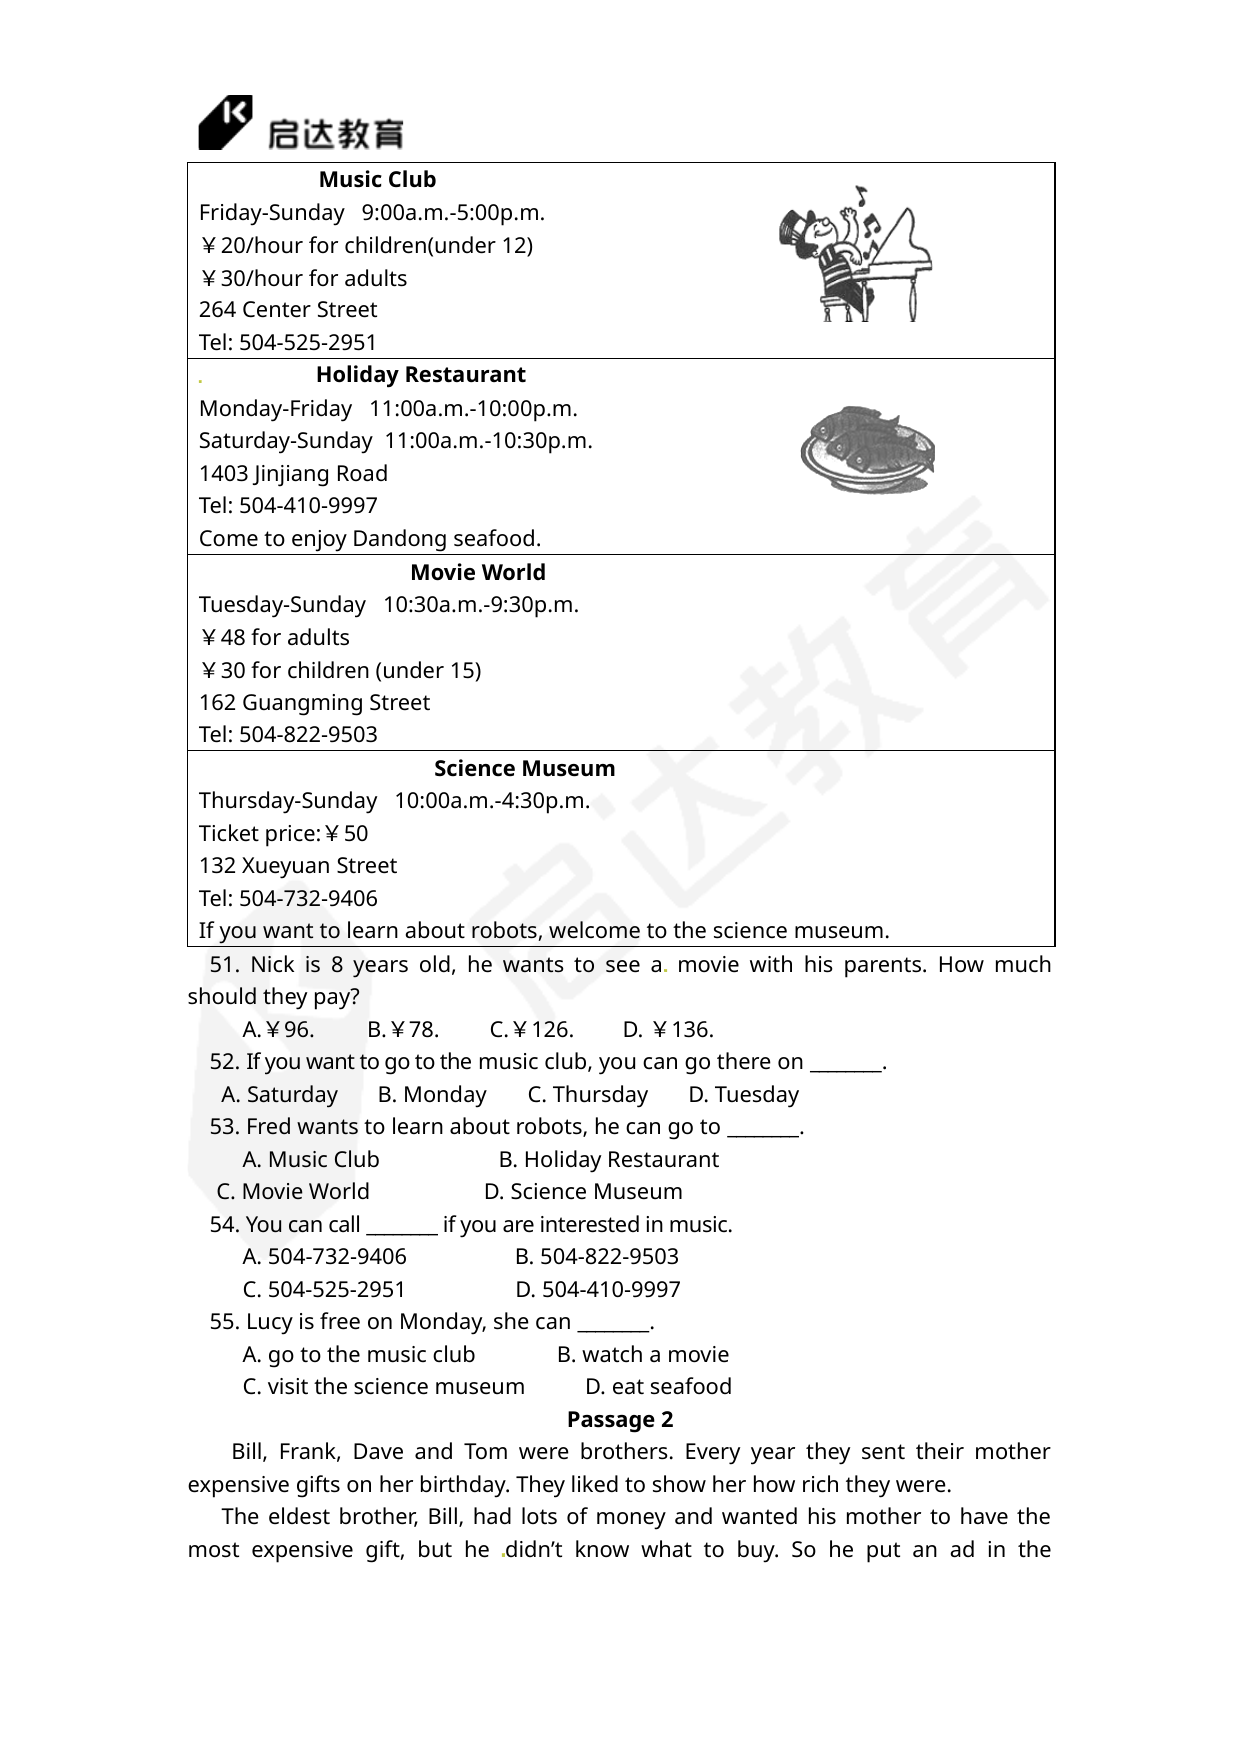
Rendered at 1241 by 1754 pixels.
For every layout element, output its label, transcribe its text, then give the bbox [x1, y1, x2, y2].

text 15. Why does his mother ask him to wear warmer clothes? [795, 386, 945, 517]
text 54. You can call ________ if you are interested in music. [187, 1207, 1053, 1240]
picture [198, 95, 404, 150]
text C. Movie World D. Science Museum [187, 1175, 1053, 1207]
table_cell Movie World Tuesday-Sunday 10:30a.m.-9:30p.m. ￥48 for adults ￥30 for children (under 15) 162 Guangming Street Tel: 504-822-9503 [188, 555, 1054, 750]
text C. visit the science museum D. eat seafood [187, 1370, 1053, 1402]
text 52. If you want to go to the music club, you can go there on ________. [187, 1045, 1053, 1077]
table_cell Science Museum Thursday-Sunday 10:00a.m.-4:30p.m. Ticket price:￥50 132 Xueyuan Street Tel: 504-732-9406 If you want to learn about robots, welcome to the science museum. [188, 751, 1054, 946]
text A.￥96. B.￥78. C.￥126. D. ￥136. [187, 1012, 1053, 1045]
text Passage 2 [187, 1402, 1053, 1435]
text 55. Lucy is free on Monday, she can ________. [187, 1305, 1053, 1337]
text C. 504-525-2951 D. 504-410-9997 [187, 1272, 1053, 1305]
text A. go to the music club B. watch a movie [187, 1337, 1053, 1370]
text Bill, Frank, Dave and Tom were brothers. Every year they sent their mother expensive gifts on her birthday. They liked to show her how rich they were. [187, 1435, 1053, 1500]
table_cell Holiday Restaurant Monday-Friday 11:00a.m.-10:00p.m. Saturday-Sunday 11:00a.m.-10:30p.m. 1403 Jinjiang Road Tel: 504-410-9997 Come to enjoy Dandong seafood. [188, 359, 1054, 554]
text A. Music Club B. Holiday Restaurant [187, 1142, 1053, 1175]
text 53. Fred wants to learn about robots, he can go to ________. [187, 1110, 1053, 1142]
text A. Saturday B. Monday C. Thursday D. Tuesday [187, 1077, 1053, 1110]
text 51. Nick is 8 years old, he wants to see a movie with his parents. How much should they pay? [187, 947, 1053, 1012]
text A. 504-732-9406 B. 504-822-9503 [187, 1240, 1053, 1272]
table_header Music Club Friday-Sunday 9:00a.m.-5:00p.m. ￥20/hour for children(under 12) ￥30/hour for adults 264 Center Street Tel: 504-525-2951 [188, 163, 1054, 358]
